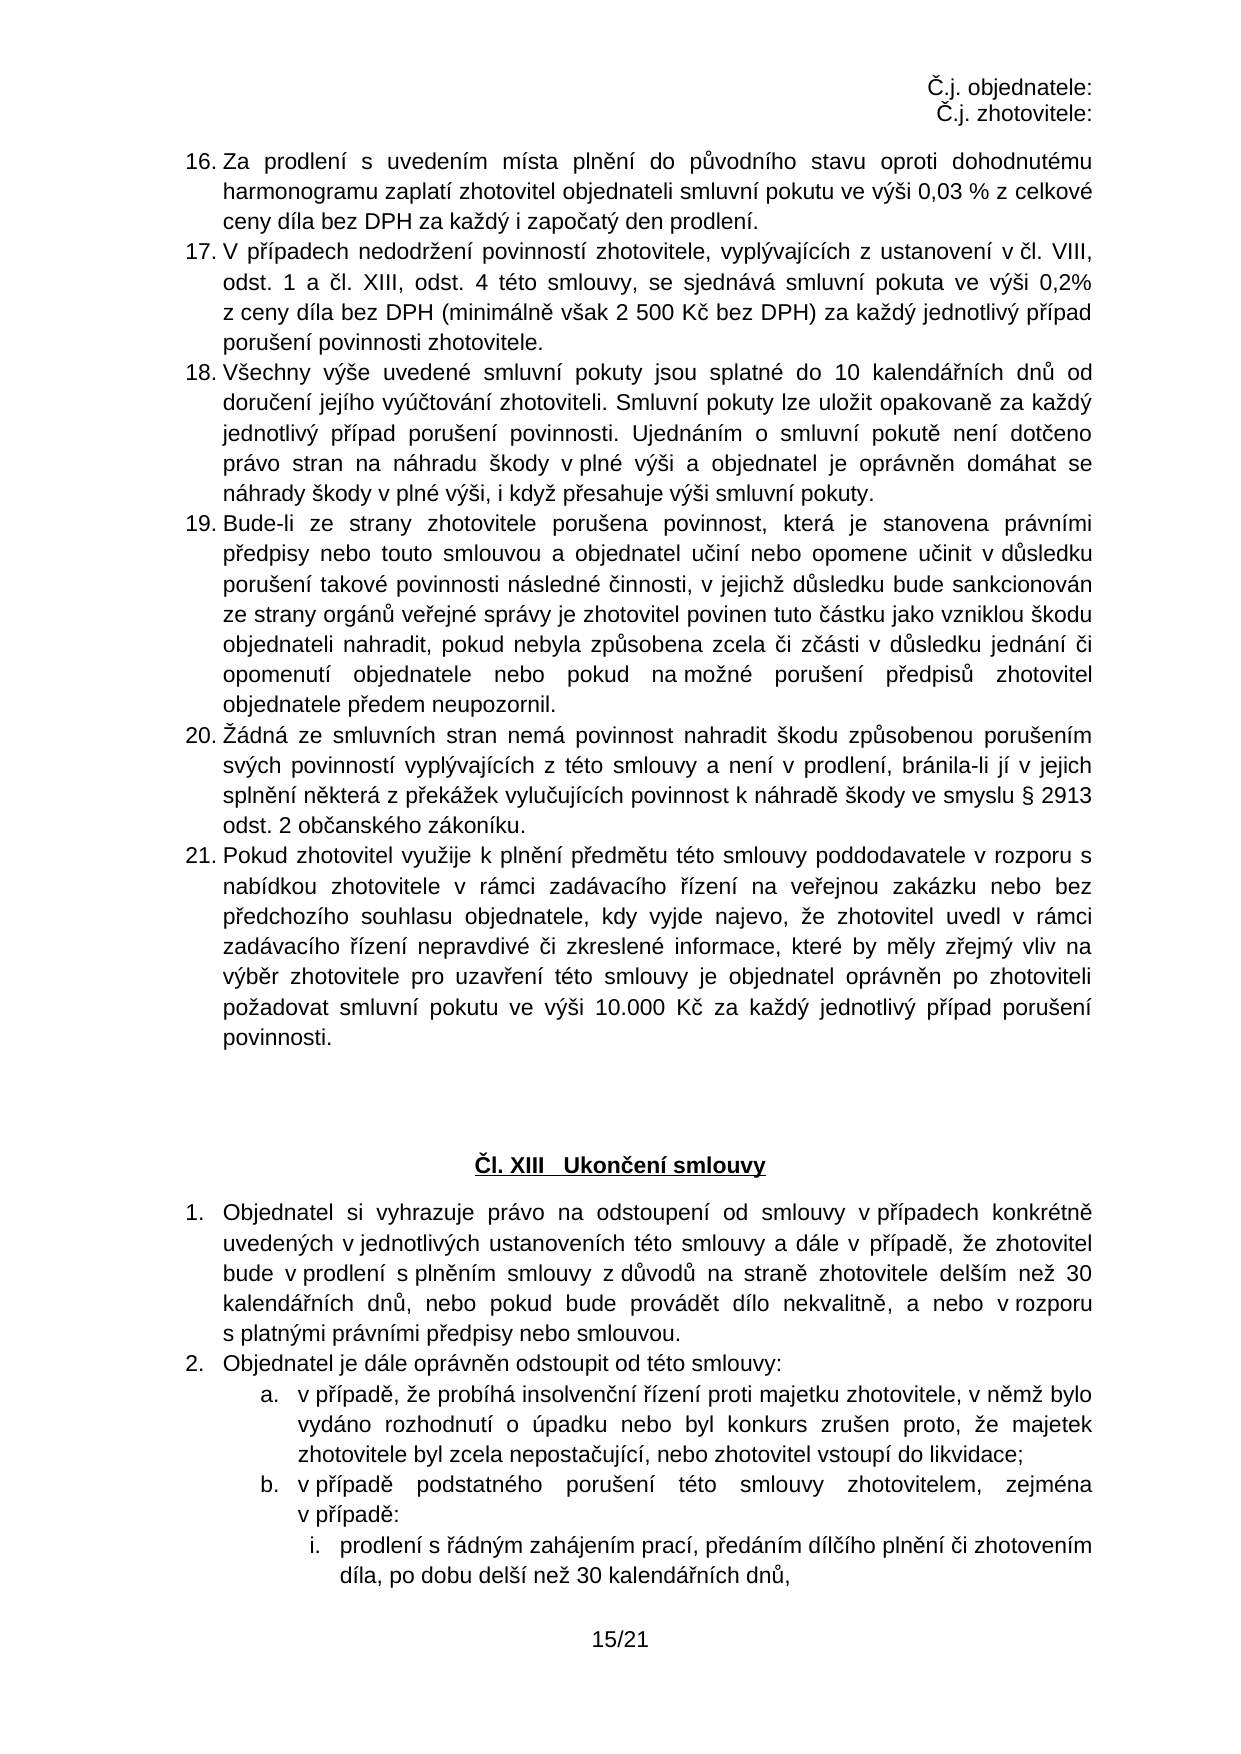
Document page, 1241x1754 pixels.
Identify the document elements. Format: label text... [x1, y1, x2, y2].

list V případech nedodržení povinností zhotovitele, vyplývajících z ustanovení v čl. VIII, odst. 1 a čl. XIII, odst. 4 této smlouvy, se sjednává smluvní pokuta ve výši 0,2% z ceny díla bez DPH (minimálně však 2 500 Kč bez DPH) za každý jednotlivý případ porušení povinnosti zhotovitele. [185, 238, 1093, 355]
list Objednatel je dále oprávněn odstoupit od této smlouvy: [185, 1350, 1093, 1377]
list v případě, že probíhá insolvenční řízení proti majetku zhotovitele, v němž bylo vydáno rozhodnutí o úpadku nebo byl konkurs zrušen proto, že majetek zhotovitele byl zcela nepostačující, nebo zhotovitel vstoupí do likvidace; [260, 1381, 1093, 1467]
list Za prodlení s uvedením místa plnění do původního stavu oproti dohodnutému harmonogramu zaplatí zhotovitel objednateli smluvní pokutu ve výši 0,03 % z celkové ceny díla bez DPH za každý i započatý den prodlení. [185, 148, 1093, 234]
list Objednatel si vyhrazuje právo na odstoupení od smlouvy v případech konkrétně uvedených v jednotlivých ustanoveních této smlouvy a dále v případě, že zhotovitel bude v prodlení s plněním smlouvy z důvodů na straně zhotovitele delším než 30 kalendářních dnů, nebo pokud bude provádět dílo nekvalitně, a nebo v rozporu s platnými právními předpisy nebo smlouvou. [185, 1199, 1093, 1346]
list prodlení s řádným zahájením prací, předáním dílčího plnění či zhotovením díla, po dobu delší než 30 kalendářních dnů, [321, 1532, 1093, 1588]
list Všechny výše uvedené smluvní pokuty jsou splatné do 10 kalendářních dnů od doručení jejího vyúčtování zhotoviteli. Smluvní pokuty lze uložit opakovaně za každý jednotlivý případ porušení povinnosti. Ujednáním o smluvní pokutě není dotčeno právo stran na náhradu škody v plné výši a objednatel je oprávněn domáhat se náhrady škody v plné výši, i když přesahuje výši smluvní pokuty. [185, 359, 1093, 506]
text Čl. XIII Ukončení smlouvy [148, 1152, 1093, 1178]
list Bude-li ze strany zhotovitele porušena povinnost, která je stanovena právními předpisy nebo touto smlouvou a objednatel učiní nebo opomene učinit v důsledku porušení takové povinnosti následné činnosti, v jejichž důsledku bude sankcionován ze strany orgánů veřejné správy je zhotovitel povinen tuto částku jako vzniklou škodu objednateli nahradit, pokud nebyla způsobena zcela či zčásti v důsledku jednání či opomenutí objednatele nebo pokud na možné porušení předpisů zhotovitel objednatele předem neupozornil. [185, 510, 1093, 718]
list Žádná ze smluvních stran nemá povinnost nahradit škodu způsobenou porušením svých povinností vyplývajících z této smlouvy a není v prodlení, bránila-li jí v jejich splnění některá z překážek vylučujících povinnost k náhradě škody ve smyslu § 2913 odst. 2 občanského zákoníku. [185, 722, 1093, 838]
list Pokud zhotovitel využije k plnění předmětu této smlouvy poddodavatele v rozporu s nabídkou zhotovitele v rámci zadávacího řízení na veřejnou zakázku nebo bez předchozího souhlasu objednatele, kdy vyjde najevo, že zhotovitel uvedl v rámci zadávacího řízení nepravdivé či zkreslené informace, které by měly zřejmý vliv na výběr zhotovitele pro uzavření této smlouvy je objednatel oprávněn po zhotoviteli požadovat smluvní pokutu ve výši 10.000 Kč za každý jednotlivý případ porušení povinnosti. [185, 842, 1093, 1050]
list v případě podstatného porušení této smlouvy zhotovitelem, zejména v případě: [260, 1471, 1093, 1528]
